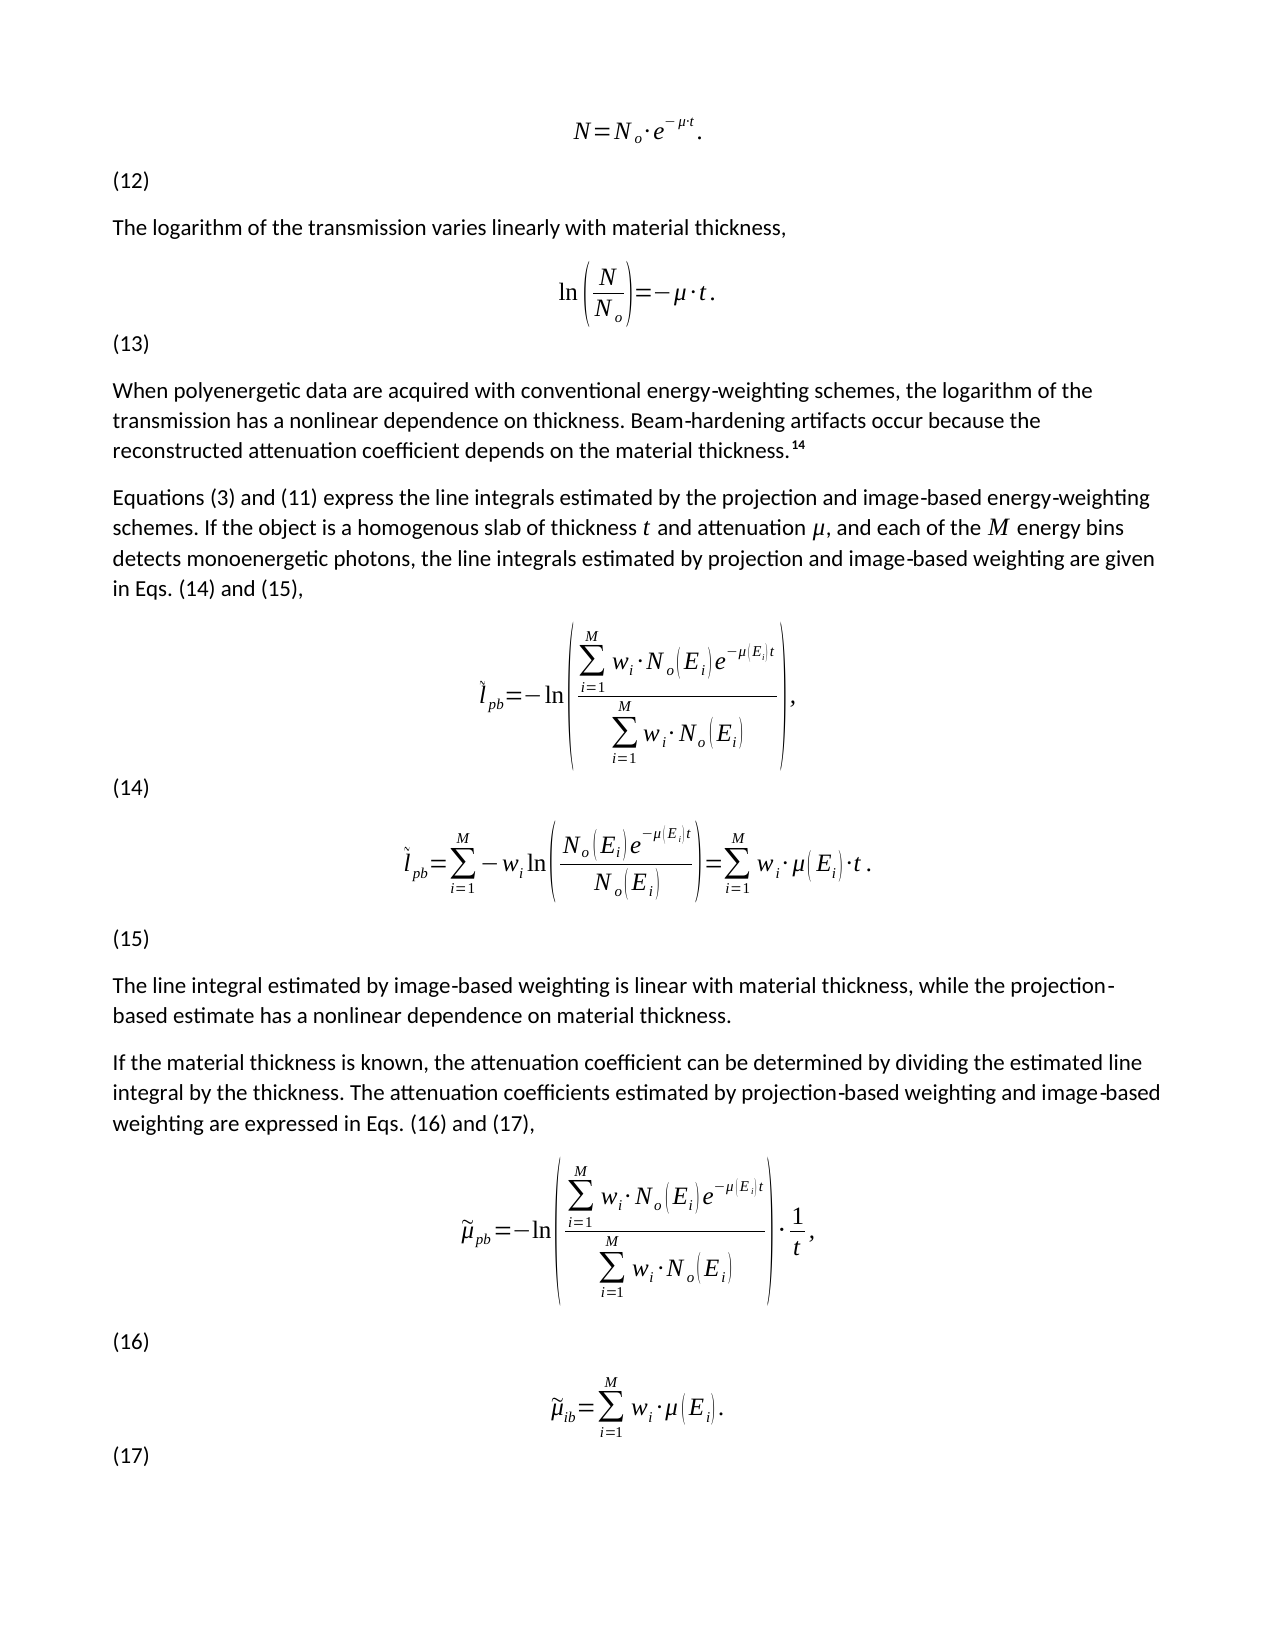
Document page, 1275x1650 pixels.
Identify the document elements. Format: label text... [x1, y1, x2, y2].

text (13) [112, 329, 1162, 357]
text (17) [112, 1441, 1162, 1469]
text (16) [112, 1327, 1162, 1355]
text (15) [112, 924, 1162, 952]
text The line integral estimated by image‐based weighting is linear with material thickness, while the projection‐based estimate has a nonlinear dependence on material thickness. [112, 971, 1162, 1029]
text The logarithm of the transmission varies linearly with material thickness, [112, 213, 1162, 241]
text If the material thickness is known, the attenuation coefficient can be determined by dividing the estimated line integral by the thickness. The attenuation coefficients estimated by projection‐based weighting and image‐based weighting are expressed in Eqs. (16) and (17), [112, 1048, 1162, 1137]
text When polyenergetic data are acquired with conventional energy‐weighting schemes, the logarithm of the transmission has a nonlinear dependence on thickness. Beam‐hardening artifacts occur because the reconstructed attenuation coefficient depends on the material thickness.14 [112, 376, 1162, 464]
text (12) [112, 166, 1162, 194]
text Equations (3) and (11) express the line integrals estimated by the projection and image‐based energy‐weighting schemes. If the object is a homogenous slab of thickness and attenuation , and each of the energy bins detects monoenergetic photons, the line integrals estimated by projection and image‐based weighting are given in Eqs. (14) and (15), [112, 483, 1162, 602]
text (14) [112, 773, 1162, 801]
